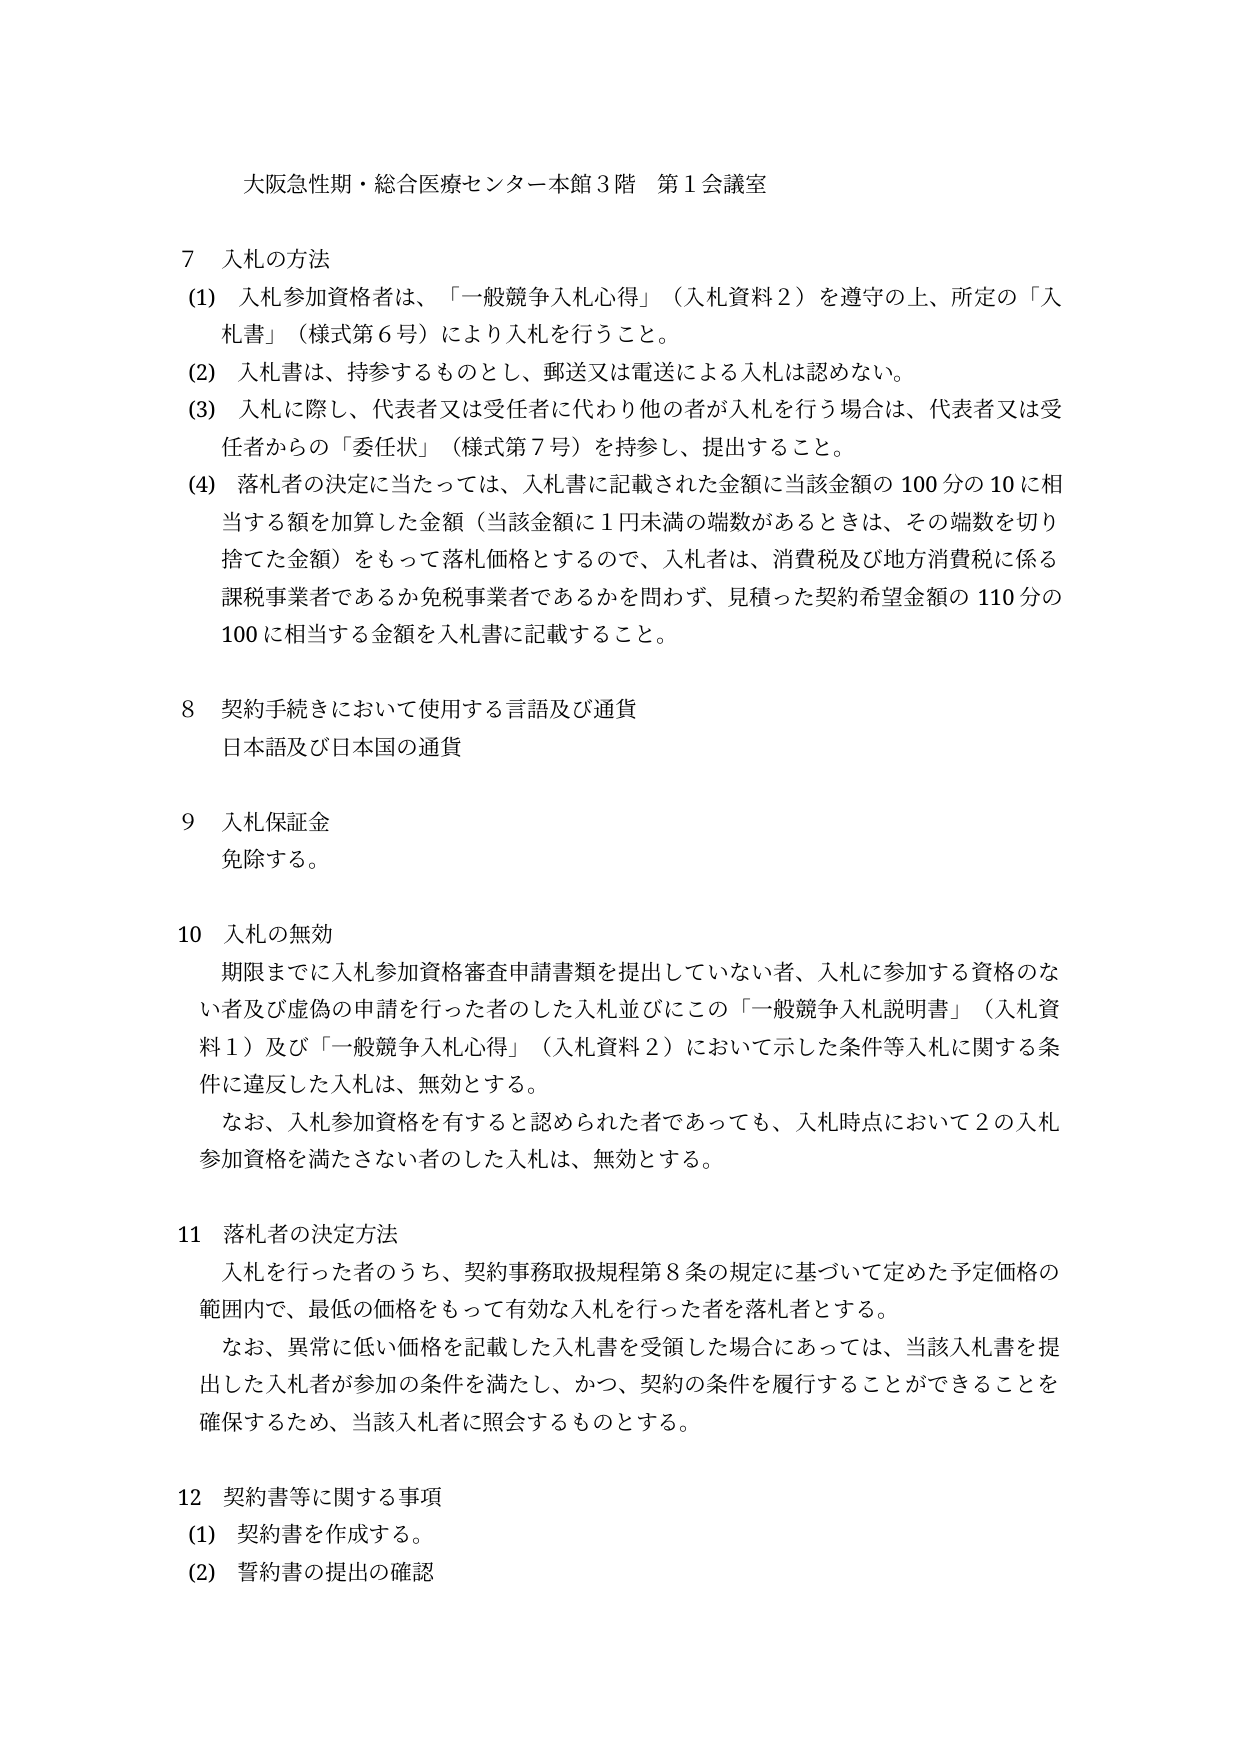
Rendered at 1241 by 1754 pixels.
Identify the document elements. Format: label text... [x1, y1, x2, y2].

text (2) 入札書は、持参するものとし、郵送又は電送による入札は認めない。 [177, 352, 1063, 389]
text ７ 入札の方法 [177, 239, 1063, 277]
text 日本語及び日本国の通貨 [177, 727, 1063, 764]
text 10 入札の無効 [177, 914, 1063, 952]
text ８ 契約手続きにおいて使用する言語及び通貨 [177, 689, 1063, 727]
text 11 落札者の決定方法 [177, 1214, 1063, 1252]
text (1) 契約書を作成する。 [177, 1514, 1063, 1552]
text 12 契約書等に関する事項 [177, 1477, 1063, 1514]
text 免除する。 [177, 839, 1063, 877]
text なお、入札参加資格を有すると認められた者であっても、入札時点において２の入札参加資格を満たさない者のした入札は、無効とする。 [199, 1102, 1063, 1177]
text 大阪急性期・総合医療センター本館３階 第１会議室 [177, 164, 1063, 202]
text (3) 入札に際し、代表者又は受任者に代わり他の者が入札を行う場合は、代表者又は受任者からの「委任状」（様式第７号）を持参し、提出すること。 [188, 389, 1063, 464]
text 期限までに入札参加資格審査申請書類を提出していない者、入札に参加する資格のない者及び虚偽の申請を行った者のした入札並びにこの「一般競争入札説明書」（入札資料１）及び「一般競争入札心得」（入札資料２）において示した条件等入札に関する条件に違反した入札は、無効とする。 [199, 952, 1063, 1102]
text 入札を行った者のうち、契約事務取扱規程第８条の規定に基づいて定めた予定価格の範囲内で、最低の価格をもって有効な入札を行った者を落札者とする。 [199, 1252, 1063, 1327]
text (4) 落札者の決定に当たっては、入札書に記載された金額に当該金額の100分の10に相当する額を加算した金額（当該金額に１円未満の端数があるときは、その端数を切り捨てた金額）をもって落札価格とするので、入札者は、消費税及び地方消費税に係る課税事業者であるか免税事業者であるかを問わず、見積った契約希望金額の110分の100に相当する金額を入札書に記載すること。 [188, 464, 1063, 652]
text (1) 入札参加資格者は、「一般競争入札心得」（入札資料２）を遵守の上、所定の「入札書」（様式第６号）により入札を行うこと。 [188, 277, 1063, 352]
text なお、異常に低い価格を記載した入札書を受領した場合にあっては、当該入札書を提出した入札者が参加の条件を満たし、かつ、契約の条件を履行することができることを確保するため、当該入札者に照会するものとする。 [199, 1327, 1063, 1439]
text ９ 入札保証金 [177, 802, 1063, 839]
text (2) 誓約書の提出の確認 [177, 1552, 1063, 1589]
